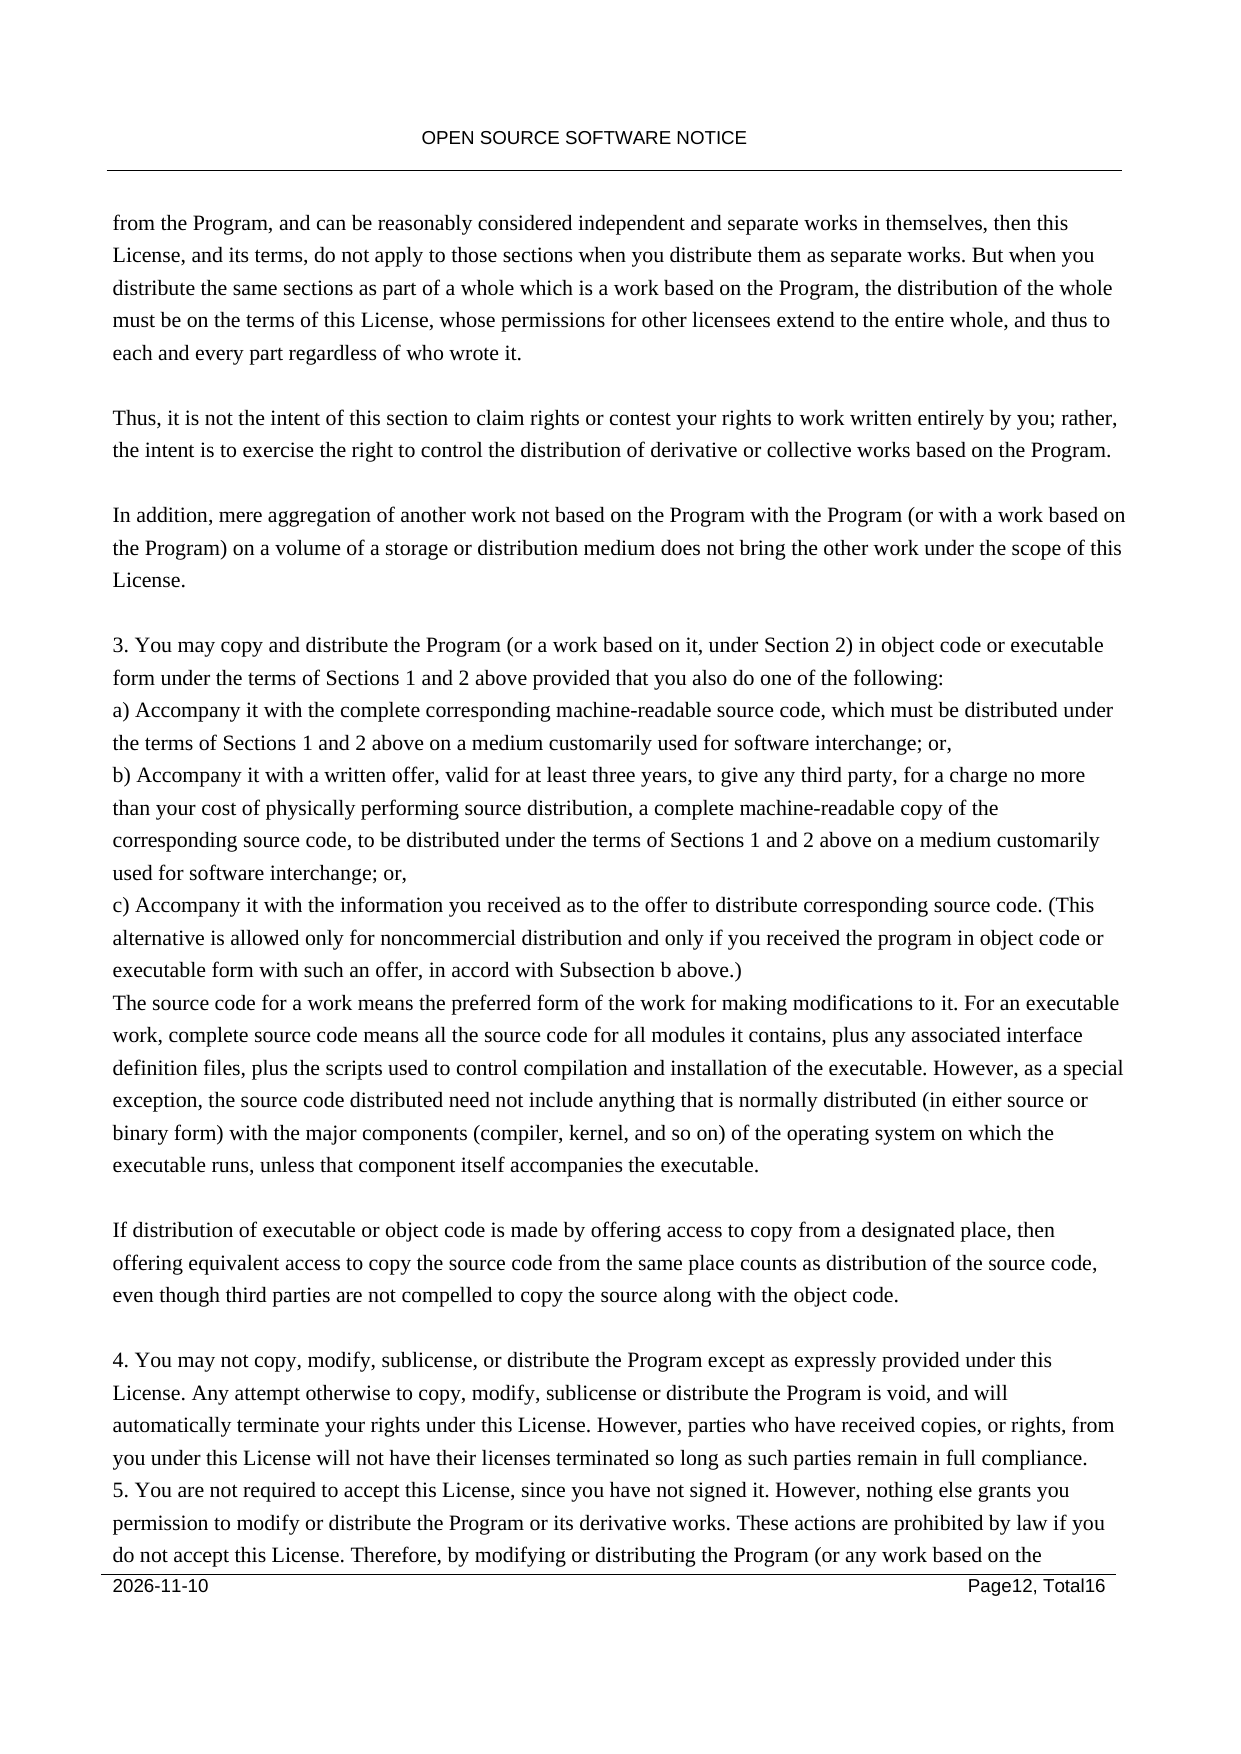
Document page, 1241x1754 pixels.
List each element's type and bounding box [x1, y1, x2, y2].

text [112, 206, 1128, 1571]
